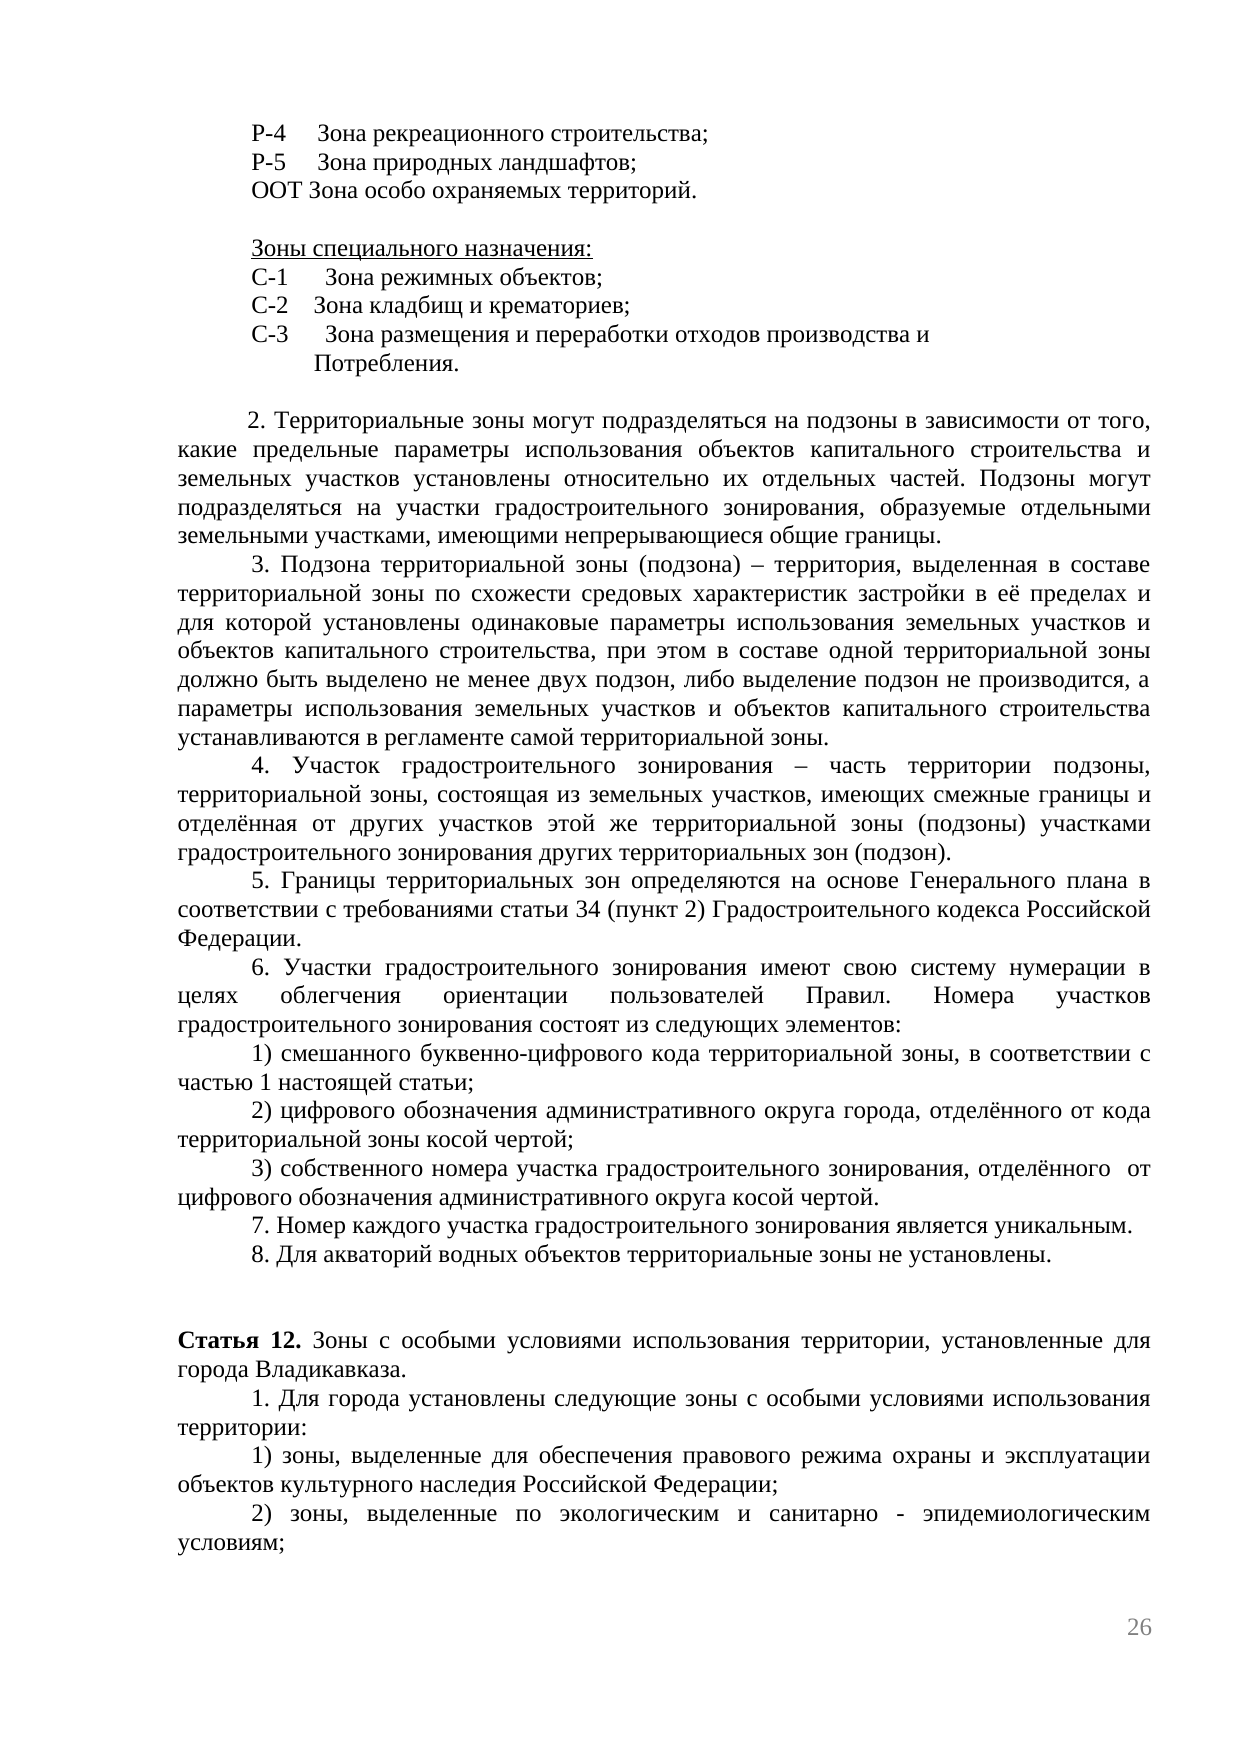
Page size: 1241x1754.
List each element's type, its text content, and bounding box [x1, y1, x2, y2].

text 1) зоны, выделенные для обеспечения правового режима охраны и эксплуатации объектов культурного наследия Российской Федерации; [177, 1441, 1152, 1498]
text 2) цифрового обозначения административного округа города, отделённого от кода территориальной зоны косой чертой; [177, 1096, 1152, 1153]
text 1. Для города установлены следующие зоны с особыми условиями использования территории: [177, 1383, 1152, 1441]
text Р-5 Зона природных ландшафтов; [177, 147, 1152, 176]
text 2. Территориальные зоны могут подразделяться на подзоны в зависимости от того, какие предельные параметры использования объектов капитального строительства и земельных участков установлены относительно их отдельных частей. Подзоны могут подразделяться на участки градостроительного зонирования, образуемые отдельными земельными участками, имеющими непрерывающиеся общие границы. [177, 406, 1152, 549]
text 3) собственного номера участка градостроительного зонирования, отделённого от цифрового обозначения административного округа косой чертой. [177, 1153, 1152, 1211]
text Потребления. [177, 348, 1152, 377]
text 4. Участок градостроительного зонирования – часть территории подзоны, территориальной зоны, состоящая из земельных участков, имеющих смежные границы и отделённая от других участков этой же территориальной зоны (подзоны) участками градостроительного зонирования других территориальных зон (подзон). [177, 751, 1152, 866]
text Статья 12. Зоны с особыми условиями использования территории, установленные для города Владикавказа. [177, 1326, 1152, 1383]
text ООТ Зона особо охраняемых территорий. [177, 176, 1152, 204]
text 7. Номер каждого участка градостроительного зонирования является уникальным. [177, 1211, 1152, 1239]
text 8. Для акваторий водных объектов территориальные зоны не установлены. [177, 1239, 1152, 1268]
text С-1 Зона режимных объектов; [177, 262, 1152, 291]
text 5. Границы территориальных зон определяются на основе Генерального плана в соответствии с требованиями статьи 34 (пункт 2) Градостроительного кодекса Российской Федерации. [177, 866, 1152, 952]
text Зоны специального назначения: [177, 233, 1152, 262]
text Р-4 Зона рекреационного строительства; [177, 118, 1152, 147]
text С-2 Зона кладбищ и крематориев; [177, 291, 1152, 319]
text 3. Подзона территориальной зоны (подзона) – территория, выделенная в составе территориальной зоны по схожести средовых характеристик застройки в её пределах и для которой установлены одинаковые параметры использования земельных участков и объектов капитального строительства, при этом в составе одной территориальной зоны должно быть выделено не менее двух подзон, либо выделение подзон не производится, а параметры использования земельных участков и объектов капитального строительства устанавливаются в регламенте самой территориальной зоны. [177, 549, 1152, 751]
text С-3 Зона размещения и переработки отходов производства и [177, 319, 1152, 348]
text 1) смешанного буквенно-цифрового кода территориальной зоны, в соответствии с частью 1 настоящей статьи; [177, 1038, 1152, 1096]
text 6. Участки градостроительного зонирования имеют свою систему нумерации в целях облегчения ориентации пользователей Правил. Номера участков градостроительного зонирования состоят из следующих элементов: [177, 952, 1152, 1038]
text 2) зоны, выделенные по экологическим и санитарно - эпидемиологическим условиям; [177, 1498, 1152, 1556]
